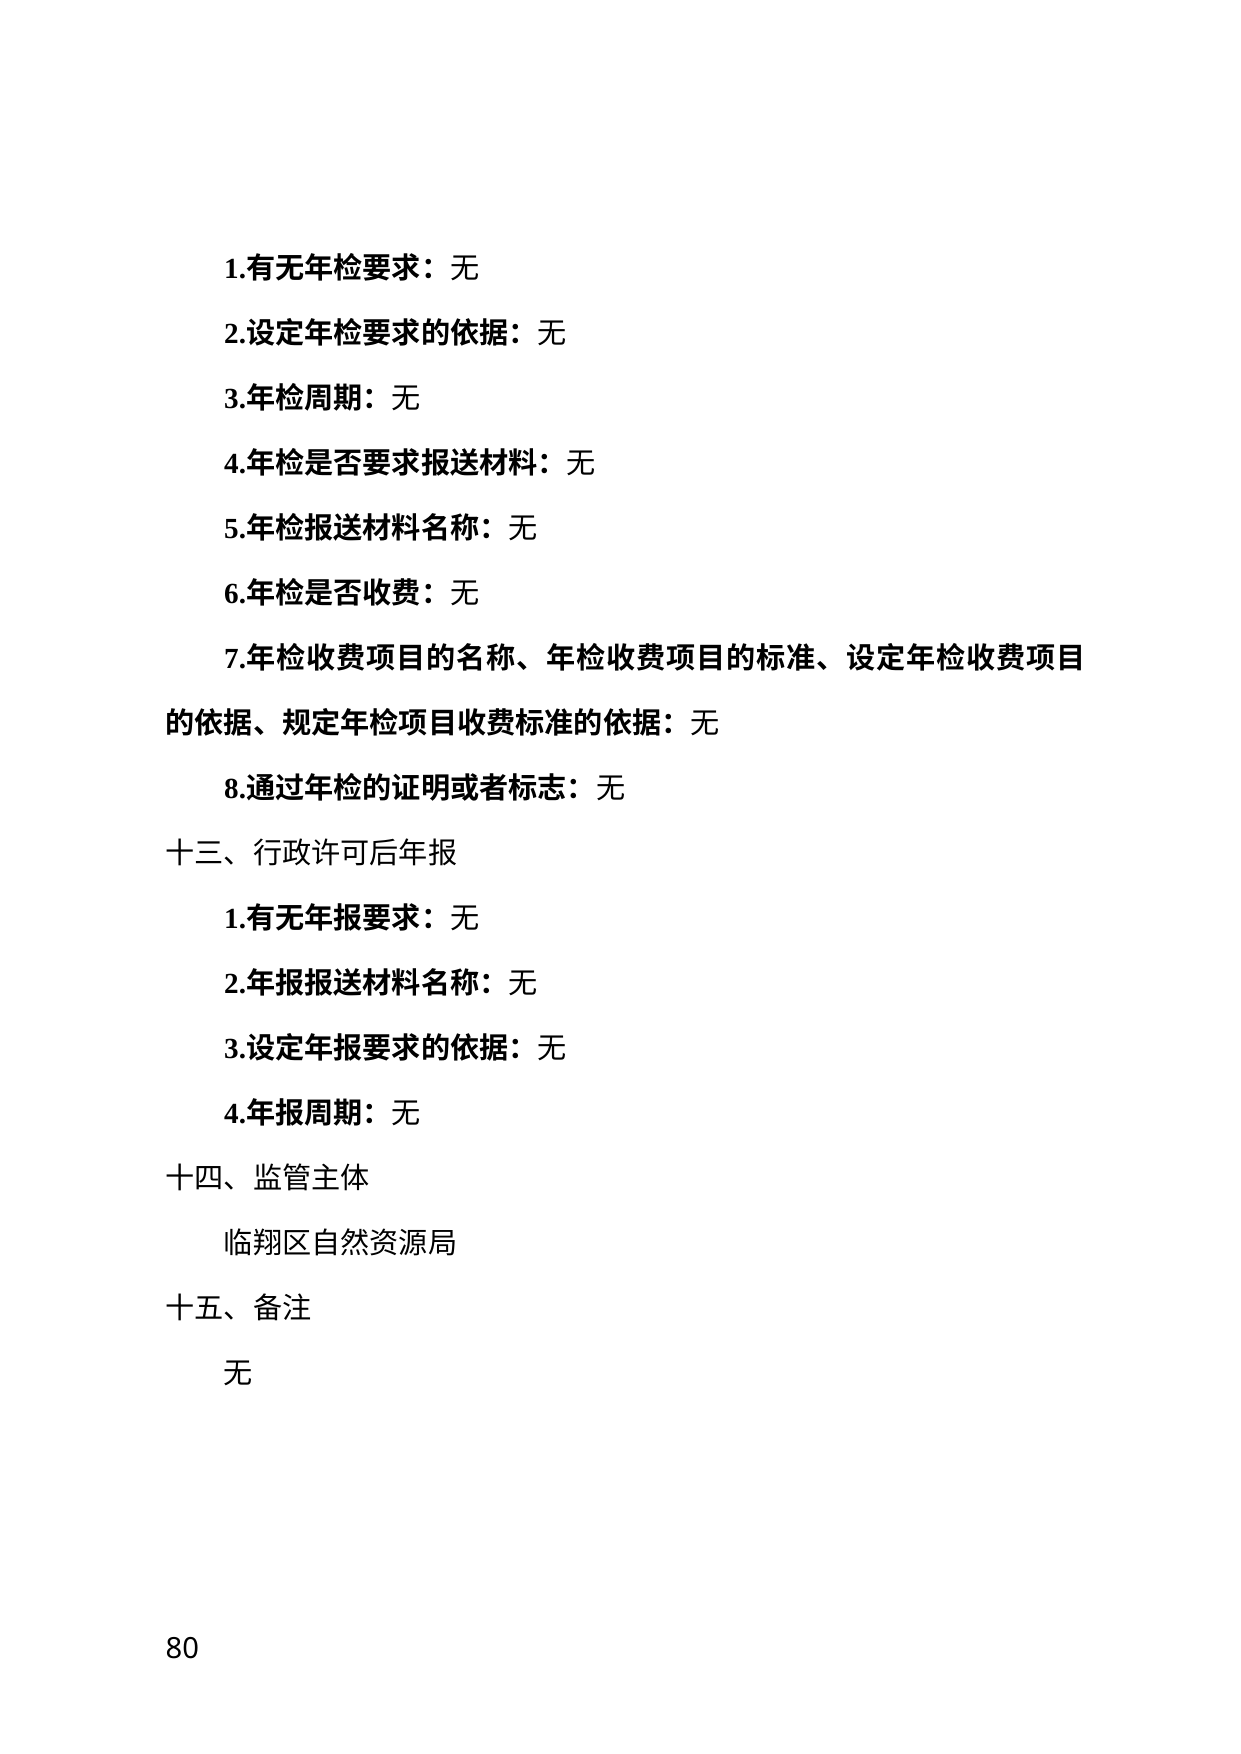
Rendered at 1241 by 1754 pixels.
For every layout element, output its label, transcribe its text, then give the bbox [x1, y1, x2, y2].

list 2.设定年检要求的依据：无 [165, 298, 1087, 363]
list 4.年报周期：无 [165, 1078, 1087, 1143]
list 十五、备注 [165, 1273, 1087, 1338]
list 7.年检收费项目的名称、年检收费项目的标准、设定年检收费项目的依据、规定年检项目收费标准的依据：无 [165, 623, 1087, 753]
list 3.年检周期：无 [165, 363, 1087, 428]
list 无 [165, 1338, 1087, 1403]
list 5.年检报送材料名称：无 [165, 493, 1087, 558]
list 1.有无年检要求：无 [165, 233, 1087, 298]
list 6.年检是否收费：无 [165, 558, 1087, 623]
list 8.通过年检的证明或者标志：无 [165, 753, 1087, 818]
list 十三、行政许可后年报 [165, 818, 1087, 883]
list 3.设定年报要求的依据：无 [165, 1013, 1087, 1078]
list 4.年检是否要求报送材料：无 [165, 428, 1087, 493]
list 2.年报报送材料名称：无 [165, 948, 1087, 1013]
list 临翔区自然资源局 [165, 1208, 1087, 1273]
list 十四、监管主体 [165, 1143, 1087, 1208]
list 1.有无年报要求：无 [165, 883, 1087, 948]
